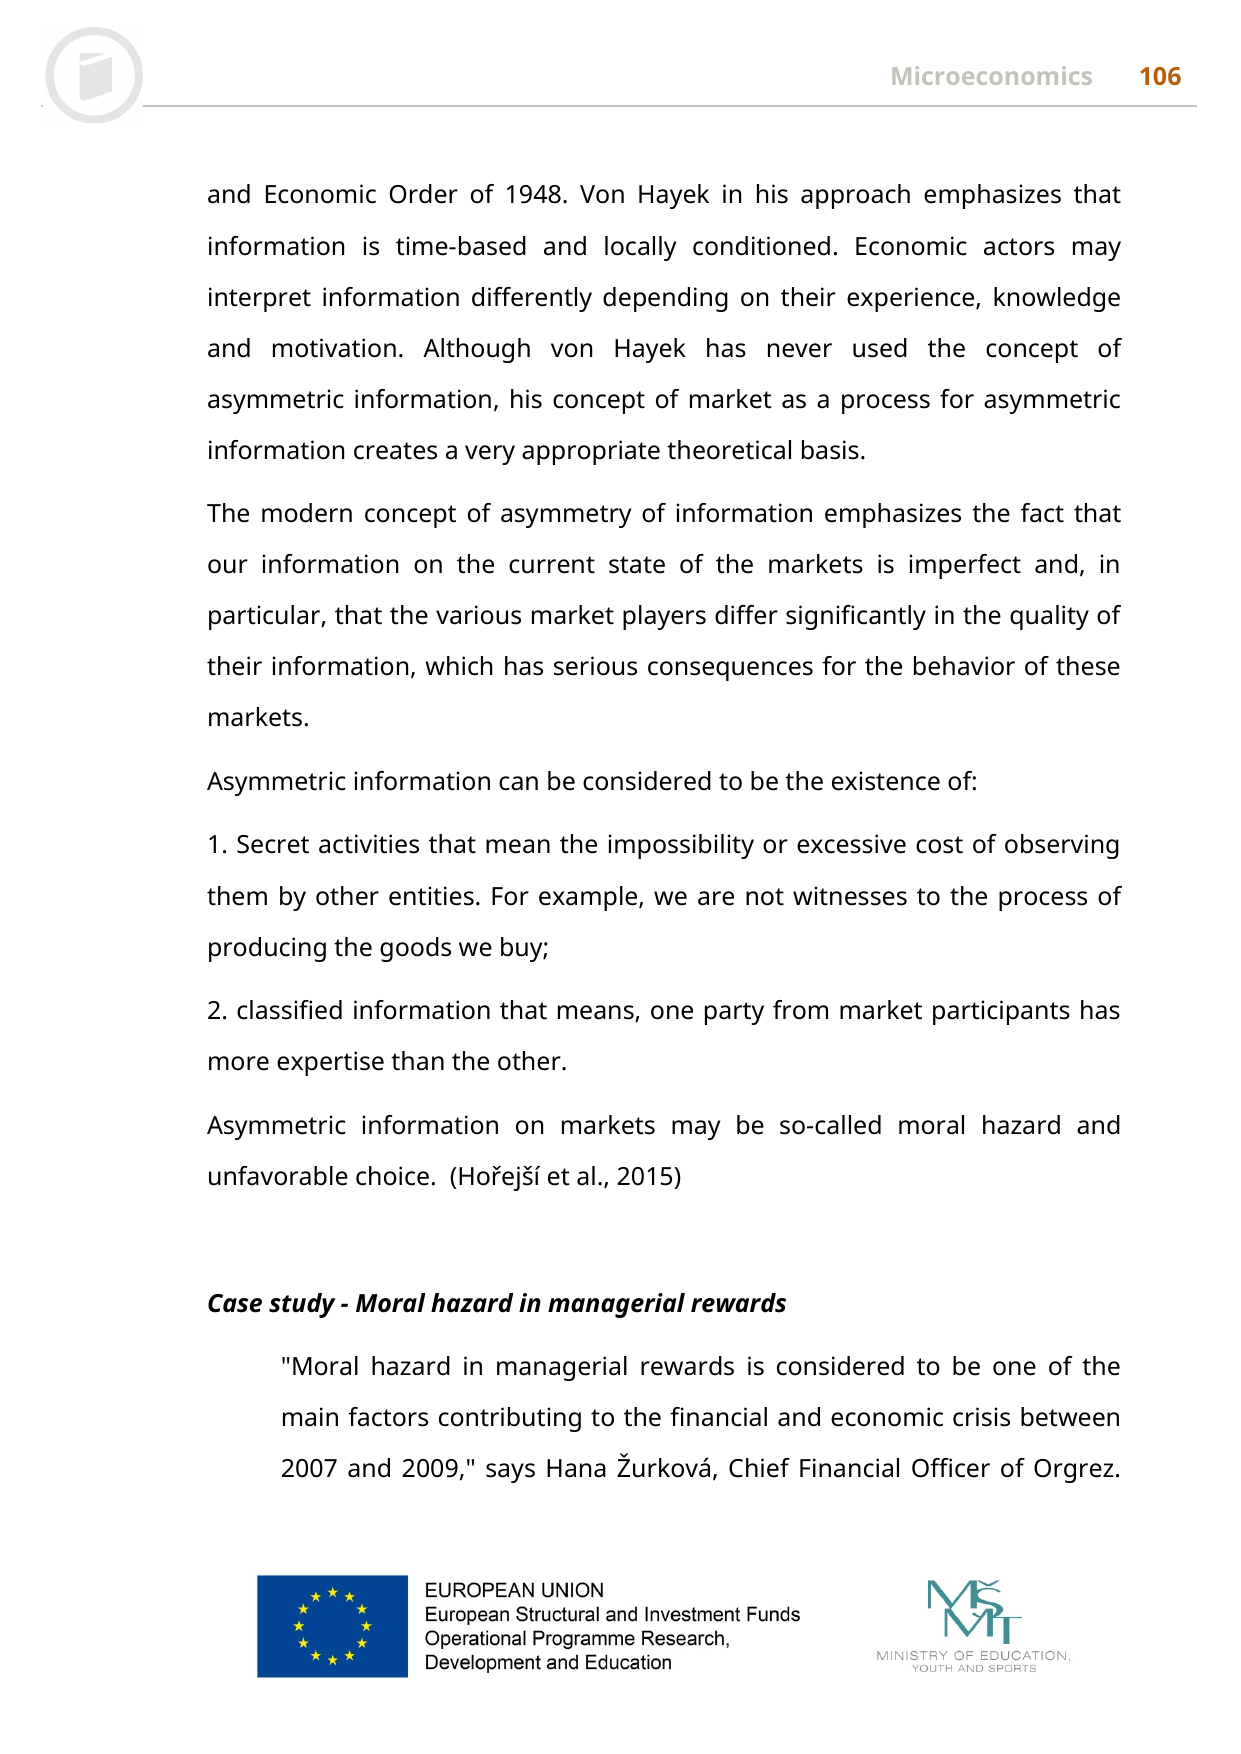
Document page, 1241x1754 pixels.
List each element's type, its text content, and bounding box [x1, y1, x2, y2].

text 2. classified information that means, one party from market participants has more expertise than the other. [207, 993, 1122, 1078]
picture [206, 1524, 1121, 1728]
text Case study - Moral hazard in managerial rewards [207, 1286, 1122, 1319]
text Asymmetric information on markets may be so-called moral hazard and unfavorable choice. (Hořejší et al., 2015) [207, 1107, 1122, 1192]
text The modern concept of asymmetry of information emphasizes the fact that our information on the current state of the markets is imperfect and, in particular, that the various market players differ significantly in the quality of their information, which has serious consequences for the behavior of these markets. [207, 496, 1122, 734]
text Asymmetric information can be considered to be the existence of: [207, 764, 1122, 798]
text 1. Secret activities that mean the impossibility or excessive cost of observing them by other entities. For example, we are not witnesses to the process of producing the goods we buy; [207, 827, 1122, 963]
